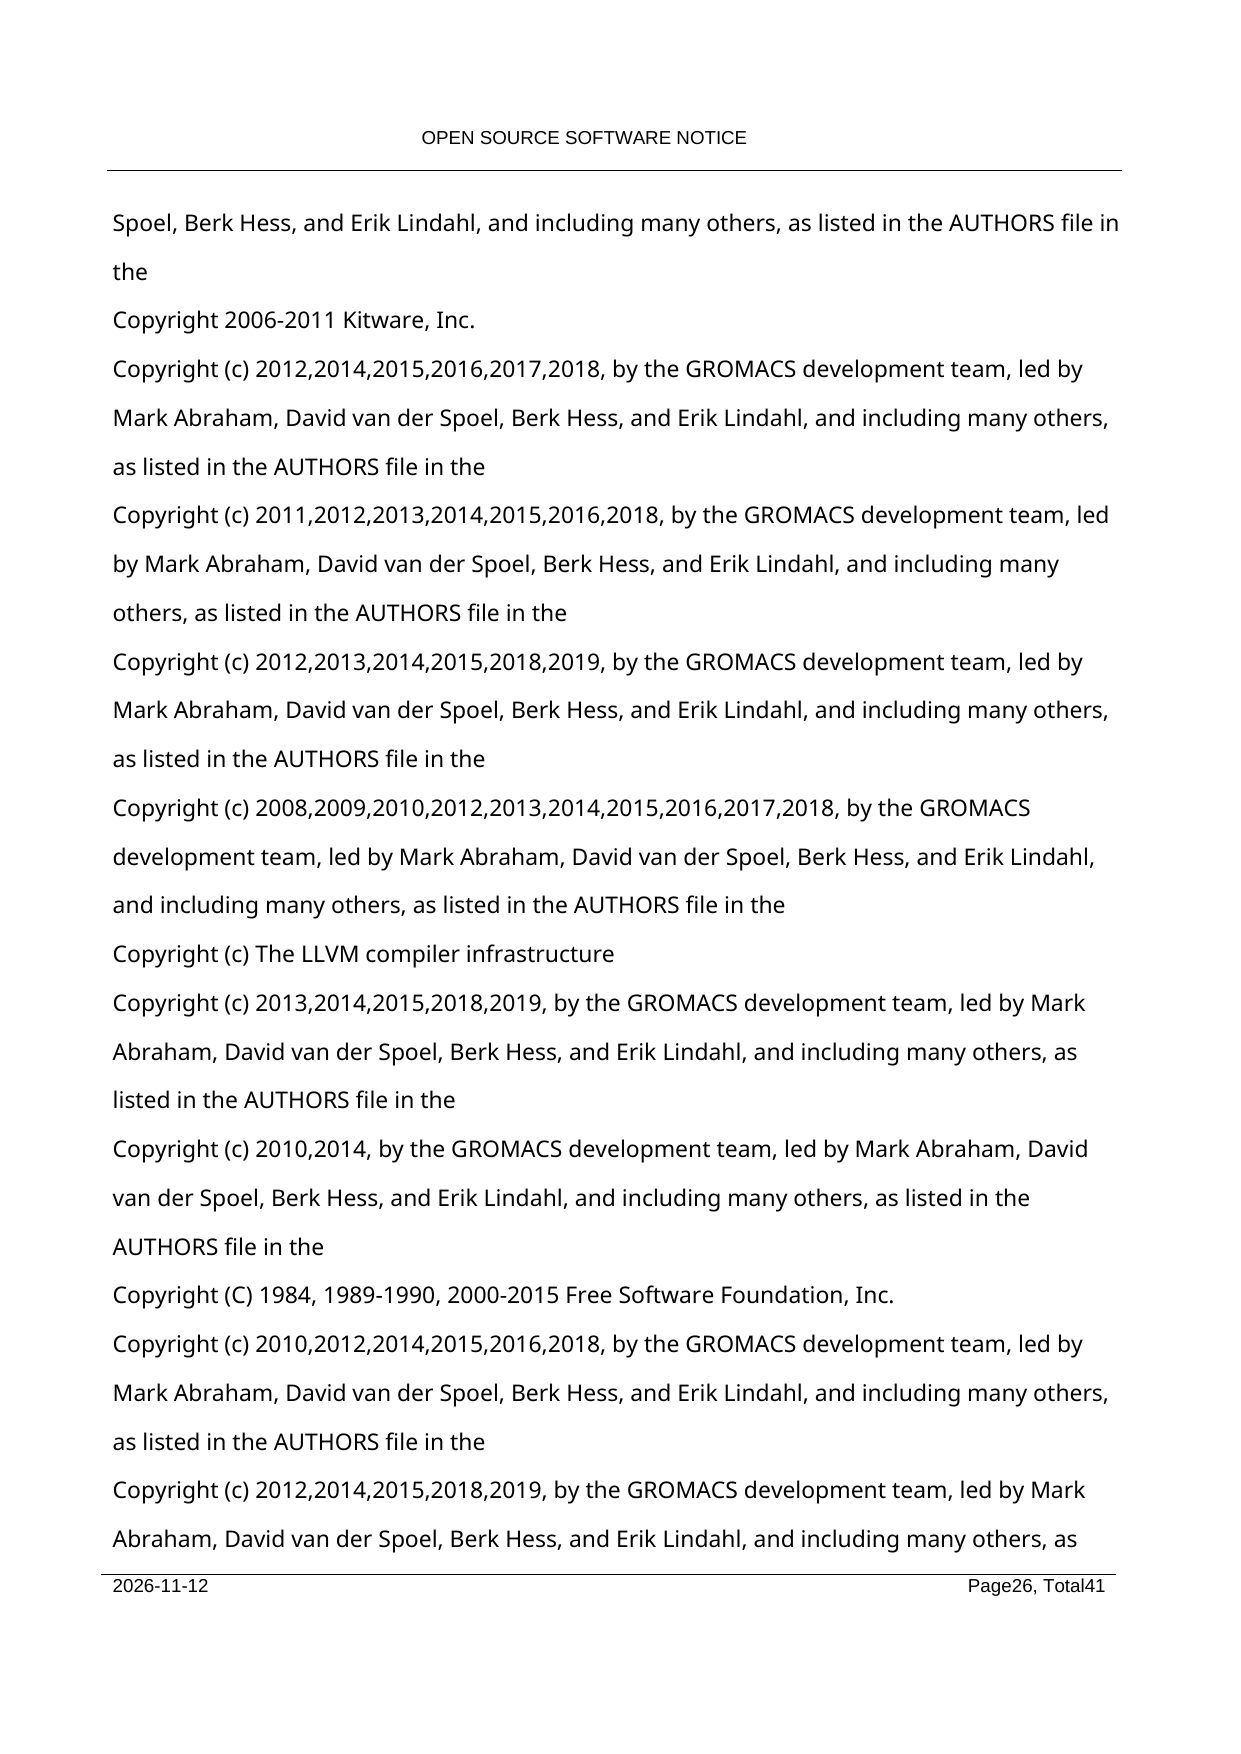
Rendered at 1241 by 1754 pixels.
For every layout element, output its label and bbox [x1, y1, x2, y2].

text [112, 206, 1128, 1555]
